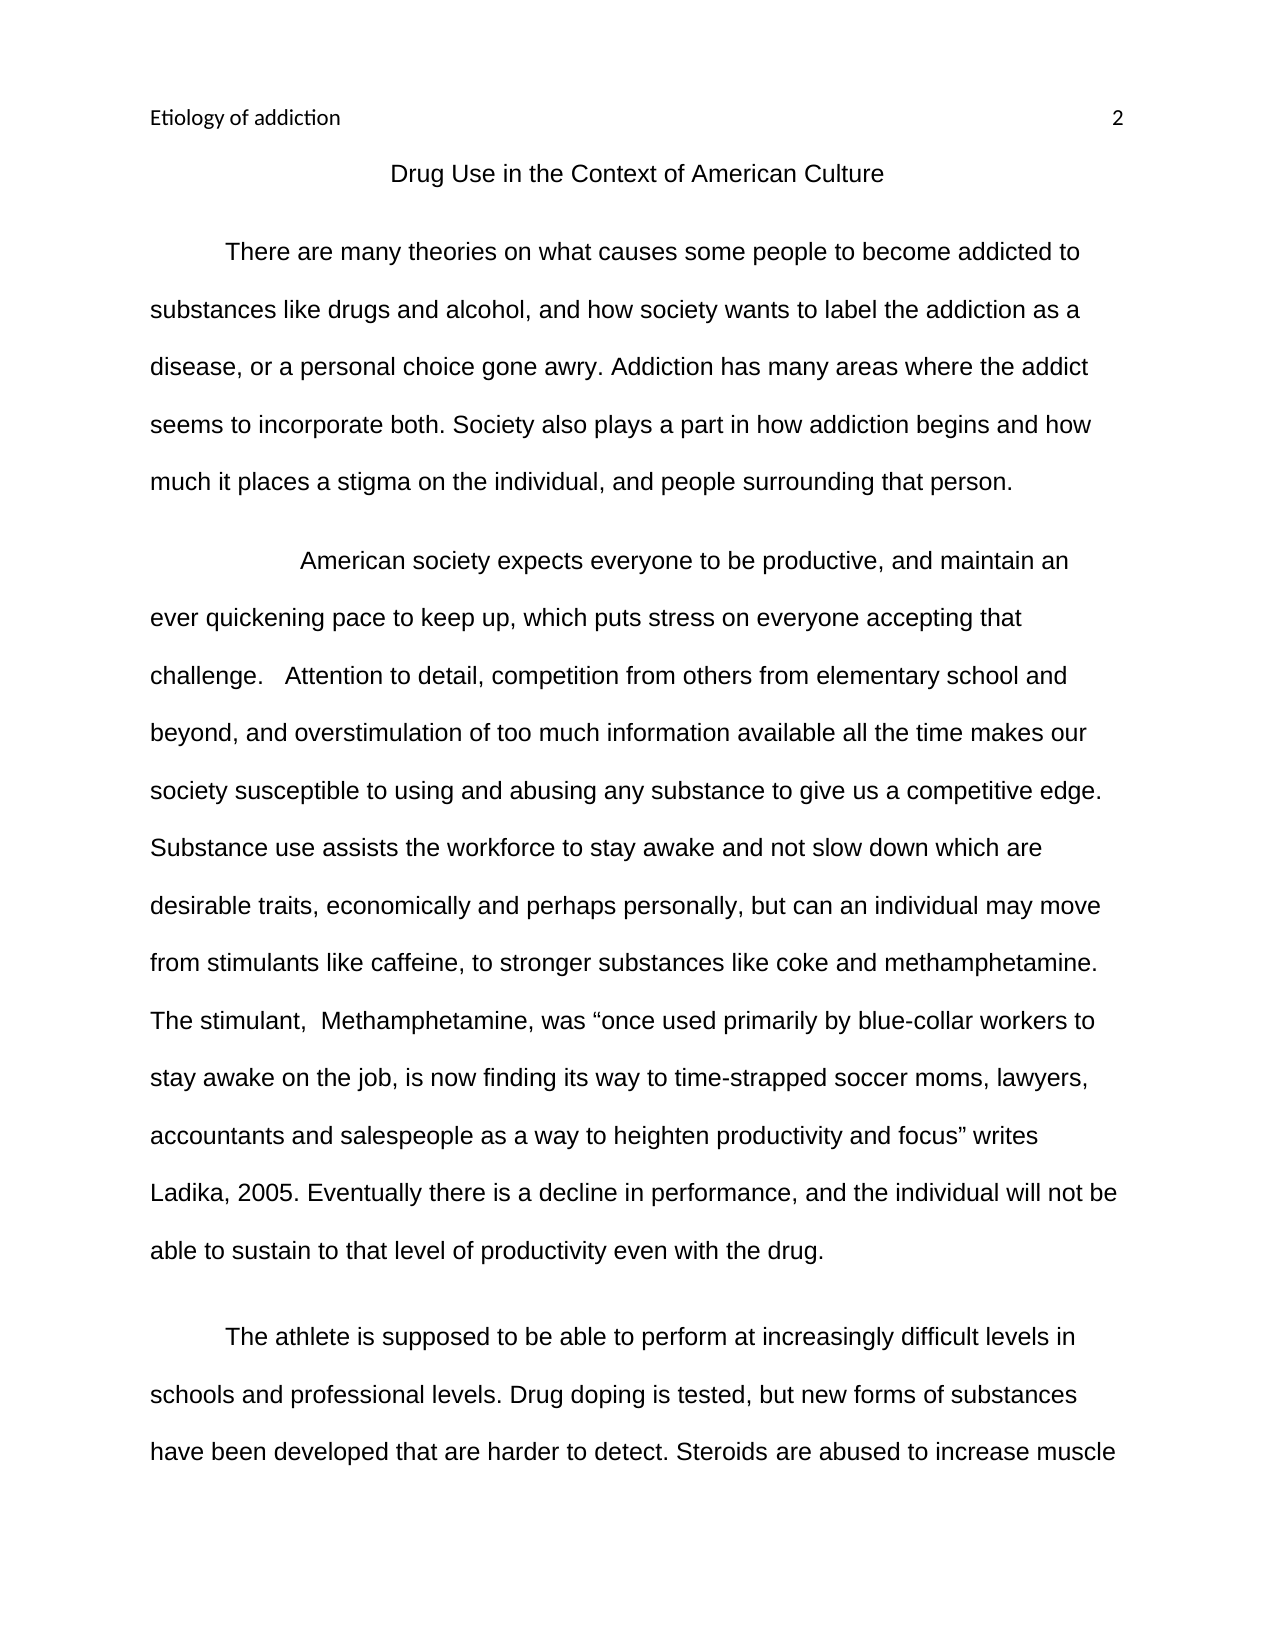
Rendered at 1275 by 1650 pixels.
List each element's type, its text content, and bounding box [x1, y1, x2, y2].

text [150, 1322, 1125, 1466]
text There are many theories on what causes some people to become addicted to substances like drugs and alcohol, and how society wants to label the addiction as a disease, or a personal choice gone awry. Addiction has many areas where the addict seems to incorporate both. Society also plays a part in how addiction begins and how much it places a stigma on the individual, and people surrounding that person. [150, 237, 1125, 496]
text Drug Use in the Context of American Culture [150, 159, 1125, 188]
text American society expects everyone to be productive, and maintain an ever quickening pace to keep up, which puts stress on everyone accepting that challenge. Attention to detail, competition from others from elementary school and beyond, and overstimulation of too much information available all the time makes our society susceptible to using and abusing any substance to give us a competitive edge. Substance use assists the workforce to stay awake and not slow down which are desirable traits, economically and perhaps personally, but can an individual may move from stimulants like caffeine, to stronger substances like coke and methamphetamine. The stimulant, Methamphetamine, was “once used primarily by blue-collar workers to stay awake on the job, is now finding its way to time-strapped soccer moms, lawyers, accountants and salespeople as a way to heighten productivity and focus” writes Ladika, 2005. Eventually there is a decline in performance, and the individual will not be able to sustain to that level of productivity even with the drug. [150, 546, 1125, 1264]
